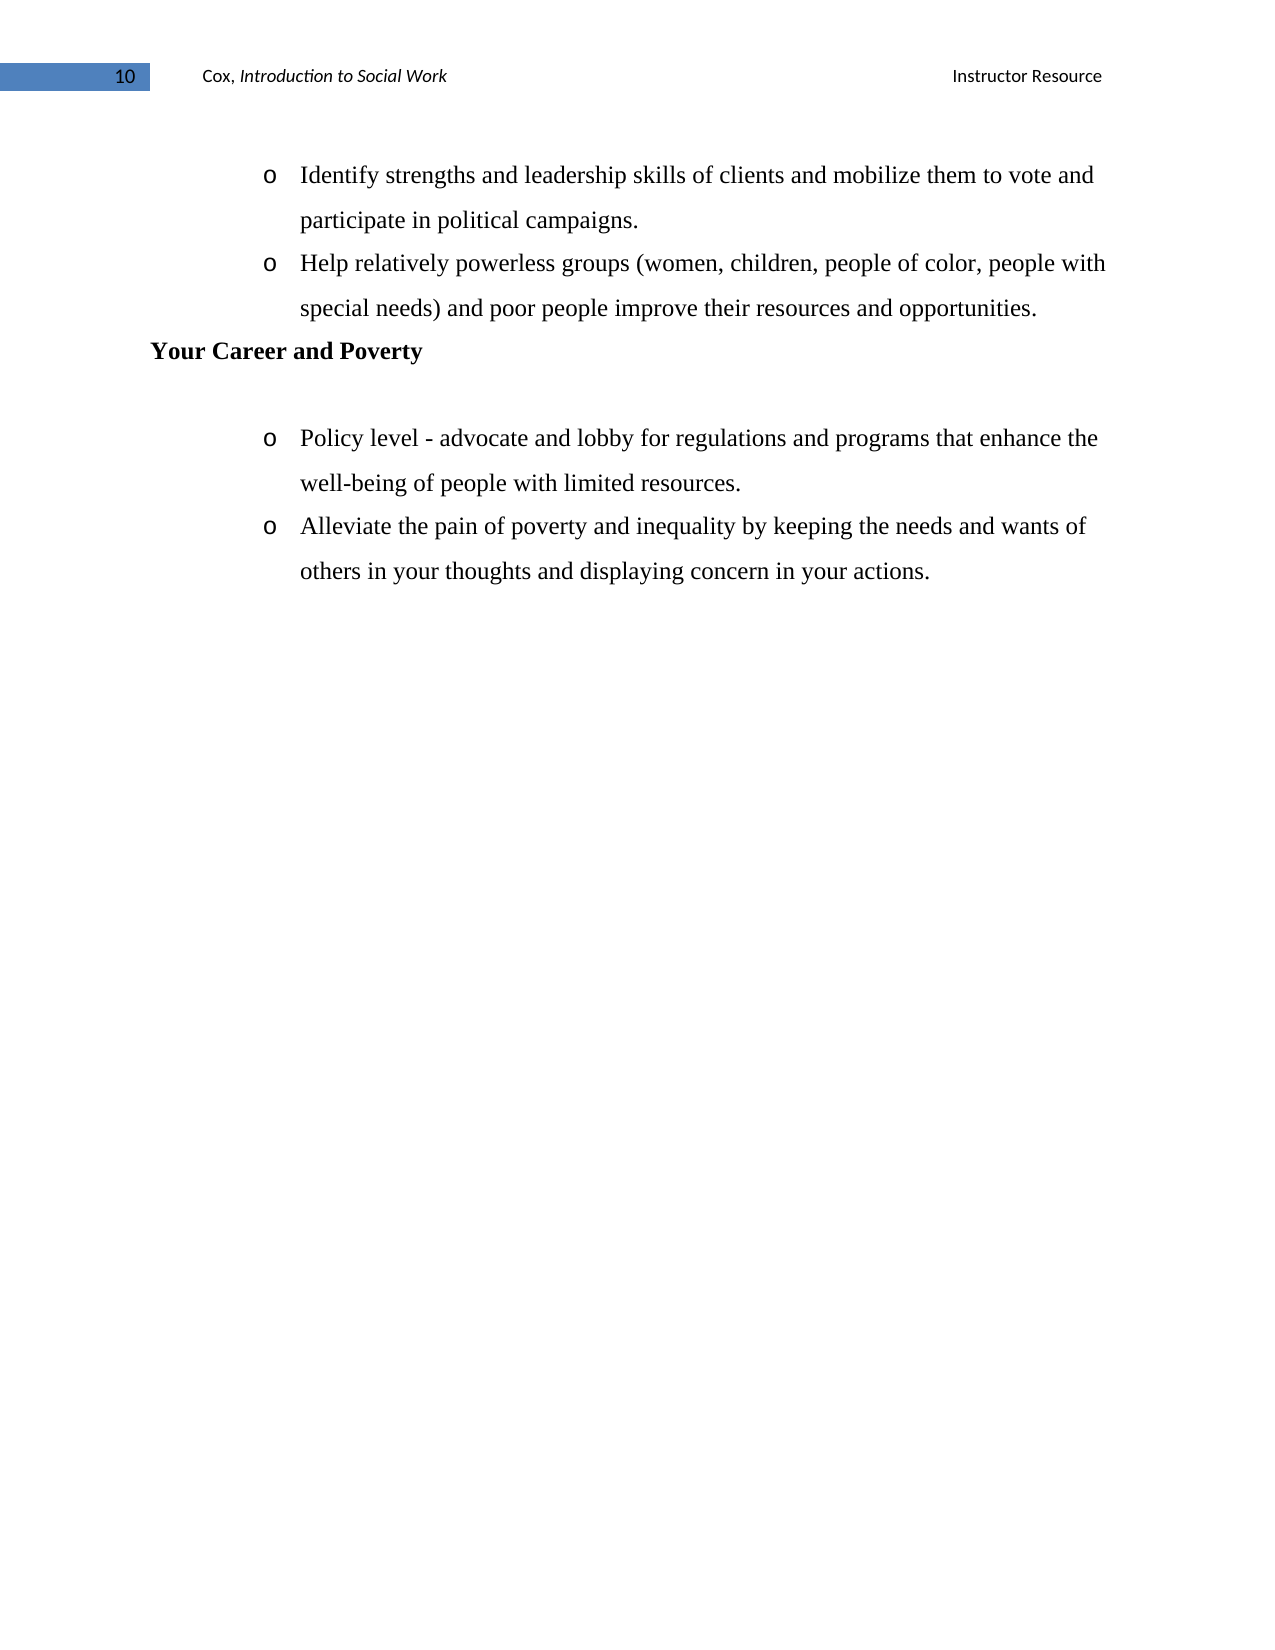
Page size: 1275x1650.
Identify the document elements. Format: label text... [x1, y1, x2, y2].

list Policy level - advocate and lobby for regulations and programs that enhance the well-being of people with limited resources. [262, 423, 1125, 497]
text Your Career and Poverty [150, 336, 1125, 365]
list Alleviate the pain of poverty and inequality by keeping the needs and wants of others in your thoughts and displaying concern in your actions. [262, 511, 1125, 585]
list Identify strengths and leadership skills of clients and mobilize them to vote and participate in political campaigns. [262, 160, 1125, 234]
list Help relatively powerless groups (women, children, people of color, people with special needs) and poor people improve their resources and opportunities. [262, 248, 1125, 322]
